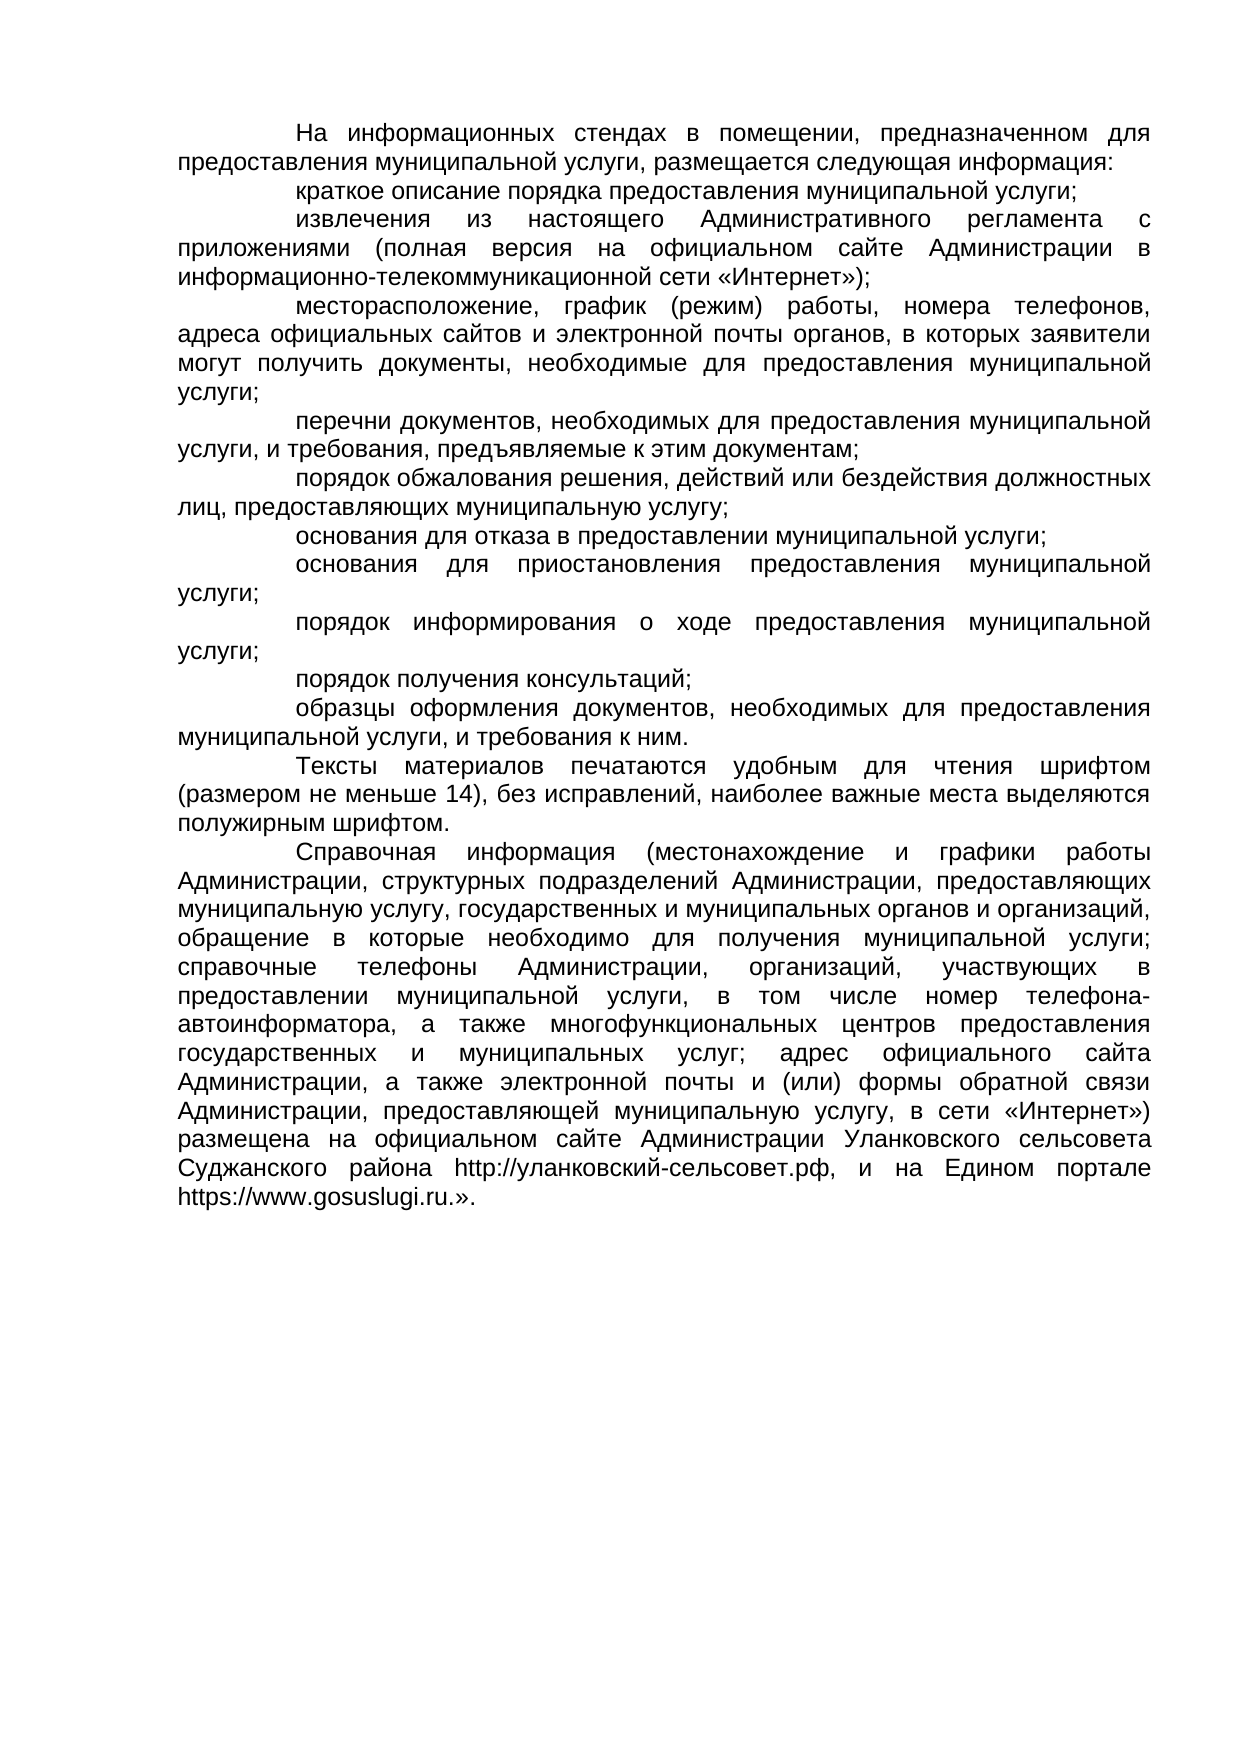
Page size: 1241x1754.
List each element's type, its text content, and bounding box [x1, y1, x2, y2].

text извлечения из настоящего Административного регламента с приложениями (полная версия на официальном сайте Администрации в информационно-телекоммуникационной сети «Интернет»); [177, 204, 1152, 291]
text порядок получения консультаций; [177, 664, 1152, 693]
text основания для отказа в предоставлении муниципальной услуги; [177, 521, 1152, 549]
text краткое описание порядка предоставления муниципальной услуги; [177, 176, 1152, 204]
text перечни документов, необходимых для предоставления муниципальной услуги, и требования, предъявляемые к этим документам; [177, 406, 1152, 463]
text Тексты материалов печатаются удобным для чтения шрифтом (размером не меньше 14), без исправлений, наиболее важные места выделяются полужирным шрифтом. [177, 751, 1152, 837]
text месторасположение, график (режим) работы, номера телефонов, адреса официальных сайтов и электронной почты органов, в которых заявители могут получить документы, необходимые для предоставления муниципальной услуги; [177, 291, 1152, 406]
text Справочная информация (местонахождение и графики работы Администрации, структурных подразделений Администрации, предоставляющих муниципальную услугу, государственных и муниципальных органов и организаций, обращение в которые необходимо для получения муниципальной услуги; справочные телефоны Администрации, организаций, участвующих в предоставлении муниципальной услуги, в том числе номер телефона-автоинформатора, а также многофункциональных центров предоставления государственных и муниципальных услуг; адрес официального сайта Администрации, а также электронной почты и (или) формы обратной связи Администрации, предоставляющей муниципальную услугу, в сети «Интернет») размещена на официальном сайте Администрации Уланковского сельсовета Суджанского района http://уланковский-сельсовет.рф, и на Едином портале https://www.gosuslugi.ru.». [177, 837, 1152, 1211]
text порядок обжалования решения, действий или бездействия должностных лиц, предоставляющих муниципальную услугу; [177, 463, 1152, 521]
text порядок информирования о ходе предоставления муниципальной услуги; [177, 607, 1152, 664]
text На информационных стендах в помещении, предназначенном для предоставления муниципальной услуги, размещается следующая информация: [177, 118, 1152, 176]
text образцы оформления документов, необходимых для предоставления муниципальной услуги, и требования к ним. [177, 693, 1152, 751]
text основания для приостановления предоставления муниципальной услуги; [177, 549, 1152, 607]
